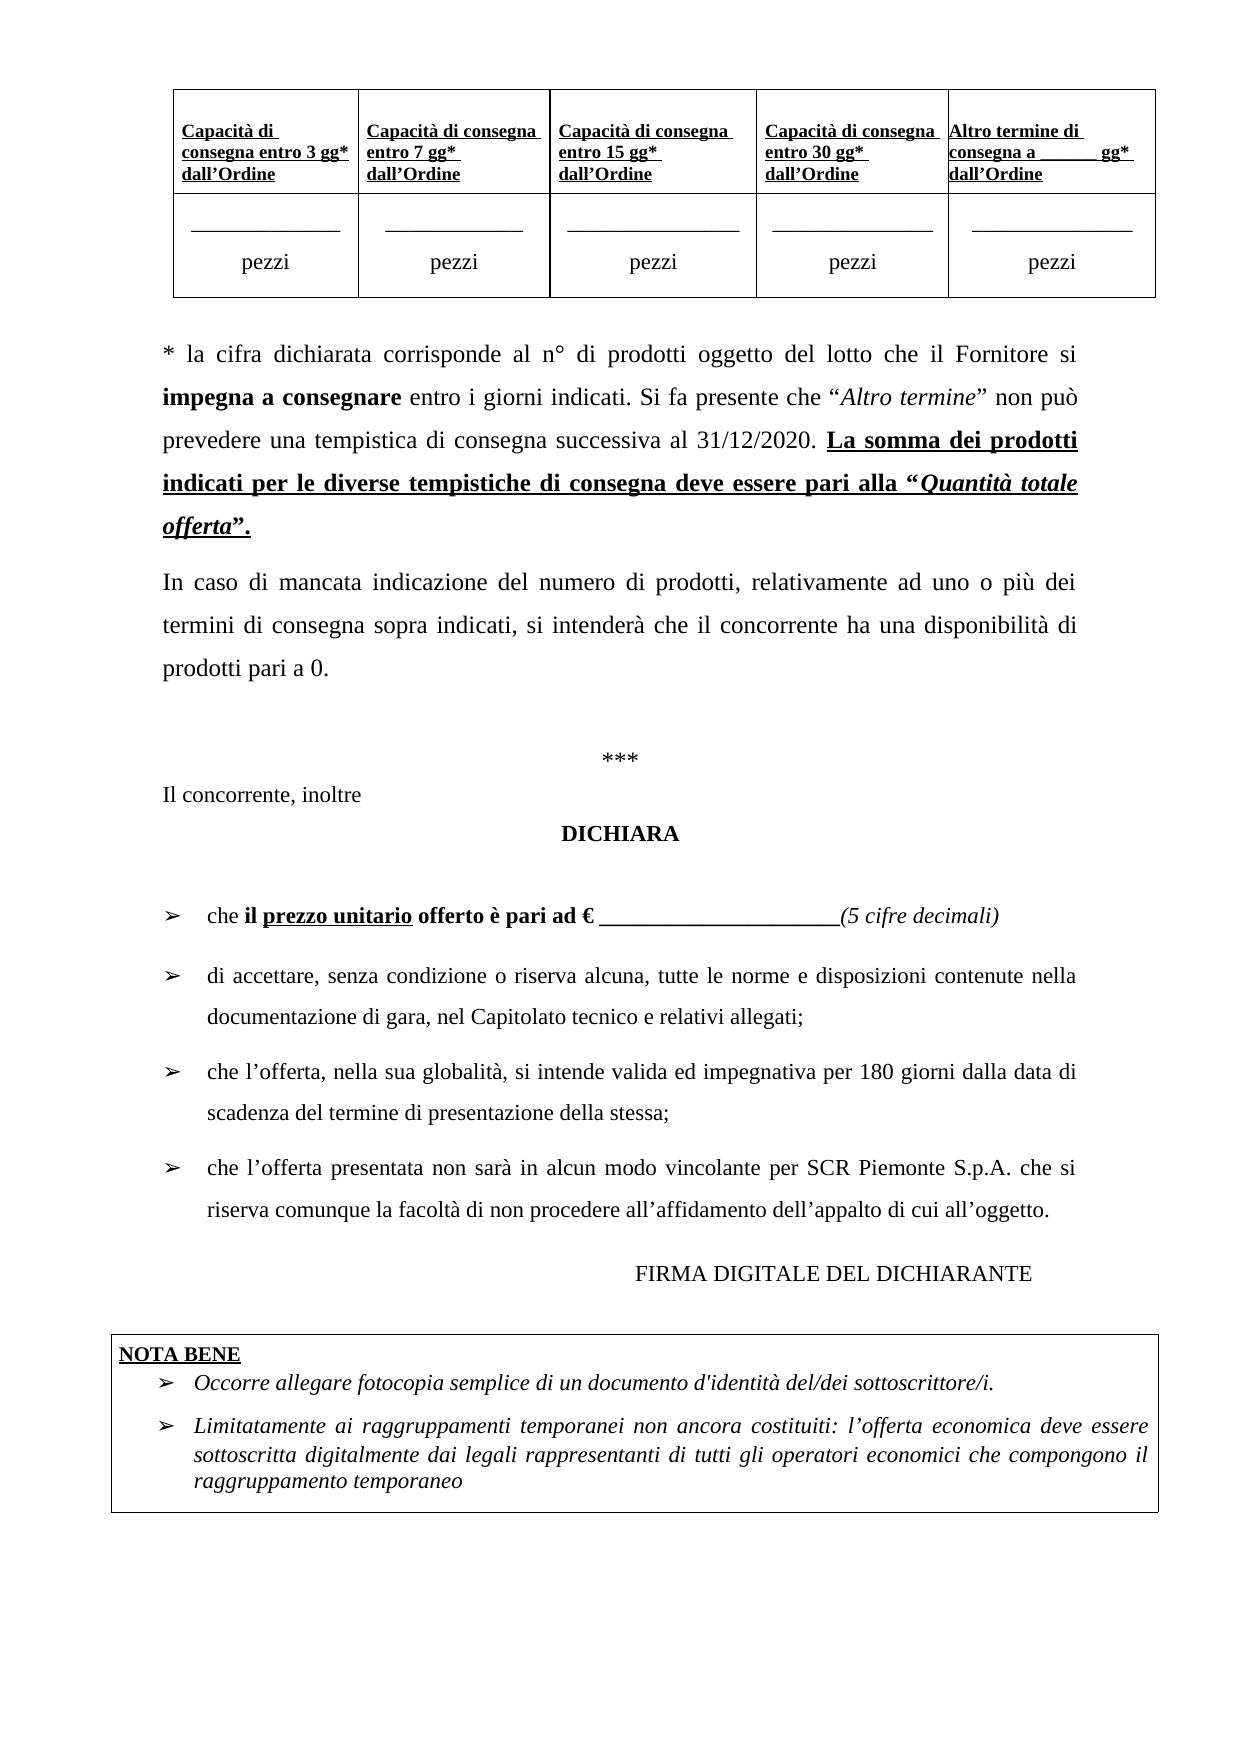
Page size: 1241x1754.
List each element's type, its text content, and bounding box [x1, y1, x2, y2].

table_cell Capacità di consegna entro 30 gg* dall’Ordine [757, 90, 948, 193]
list In caso di mancata indicazione del numero di prodotti, relativamente ad uno o più dei termini di consegna sopra indicati, si intenderà che il concorrente ha una disponibilità di prodotti pari a 0. [162, 567, 1078, 682]
text *** [162, 746, 1078, 774]
list * la cifra dichiarata corrisponde al n° di prodotti oggetto del lotto che il Fornitore si impegna a consegnare entro i giorni indicati. Si fa presente che “Altro termine” non può prevedere una tempistica di consegna successiva al 31/12/2020. La somma dei prodotti indicati per le diverse tempistiche di consegna deve essere pari alla “Quantità totale offerta”. [162, 494, 1078, 540]
text DICHIARA [162, 820, 1078, 847]
list che l’offerta, nella sua globalità, si intende valida ed impegnativa per 180 giorni dalla data di scadenza del termine di presentazione della stessa; [162, 1055, 1078, 1126]
list che l’offerta presentata non sarà in alcun modo vincolante per SCR Piemonte S.p.A. che si riserva comunque la facoltà di non procedere all’affidamento dell’appalto di cui all’oggetto. [162, 1151, 1078, 1222]
table_cell Capacità di consegna entro 15 gg* dall’Ordine [551, 90, 756, 193]
table_cell ____________ pezzi [359, 194, 549, 297]
table_cell ______________ pezzi [949, 194, 1155, 297]
list di accettare, senza condizione o riserva alcuna, tutte le norme e disposizioni contenute nella documentazione di gara, nel Capitolato tecnico e relativi allegati; [162, 959, 1078, 1029]
table_cell ______________ pezzi [757, 194, 948, 297]
table_cell _____________ pezzi [174, 194, 358, 297]
table_cell _______________ pezzi [551, 194, 756, 297]
list FIRMA DIGITALE DEL DICHIARANTE [635, 1260, 1078, 1287]
table_cell Capacità di consegna entro 3 gg* dall’Ordine [174, 90, 358, 193]
list * la cifra dichiarata corrisponde al n° di prodotti oggetto del lotto che il Fornitore si impegna a consegnare entro i giorni indicati. Si fa presente che “Altro termine” non può prevedere una tempistica di consegna successiva al 31/12/2020. La somma dei prodotti indicati per le diverse tempistiche di consegna deve essere pari alla “Quantità totale offerta”. [162, 339, 1078, 493]
table_cell Altro termine di consegna a ______ gg* dall’Ordine [949, 90, 1155, 193]
list Il concorrente, inoltre [162, 781, 1078, 807]
list che il prezzo unitario offerto è pari ad € _____________________(5 cifre decimali) [162, 899, 1078, 931]
table_cell Capacità di consegna entro 7 gg* dall’Ordine [359, 90, 549, 193]
